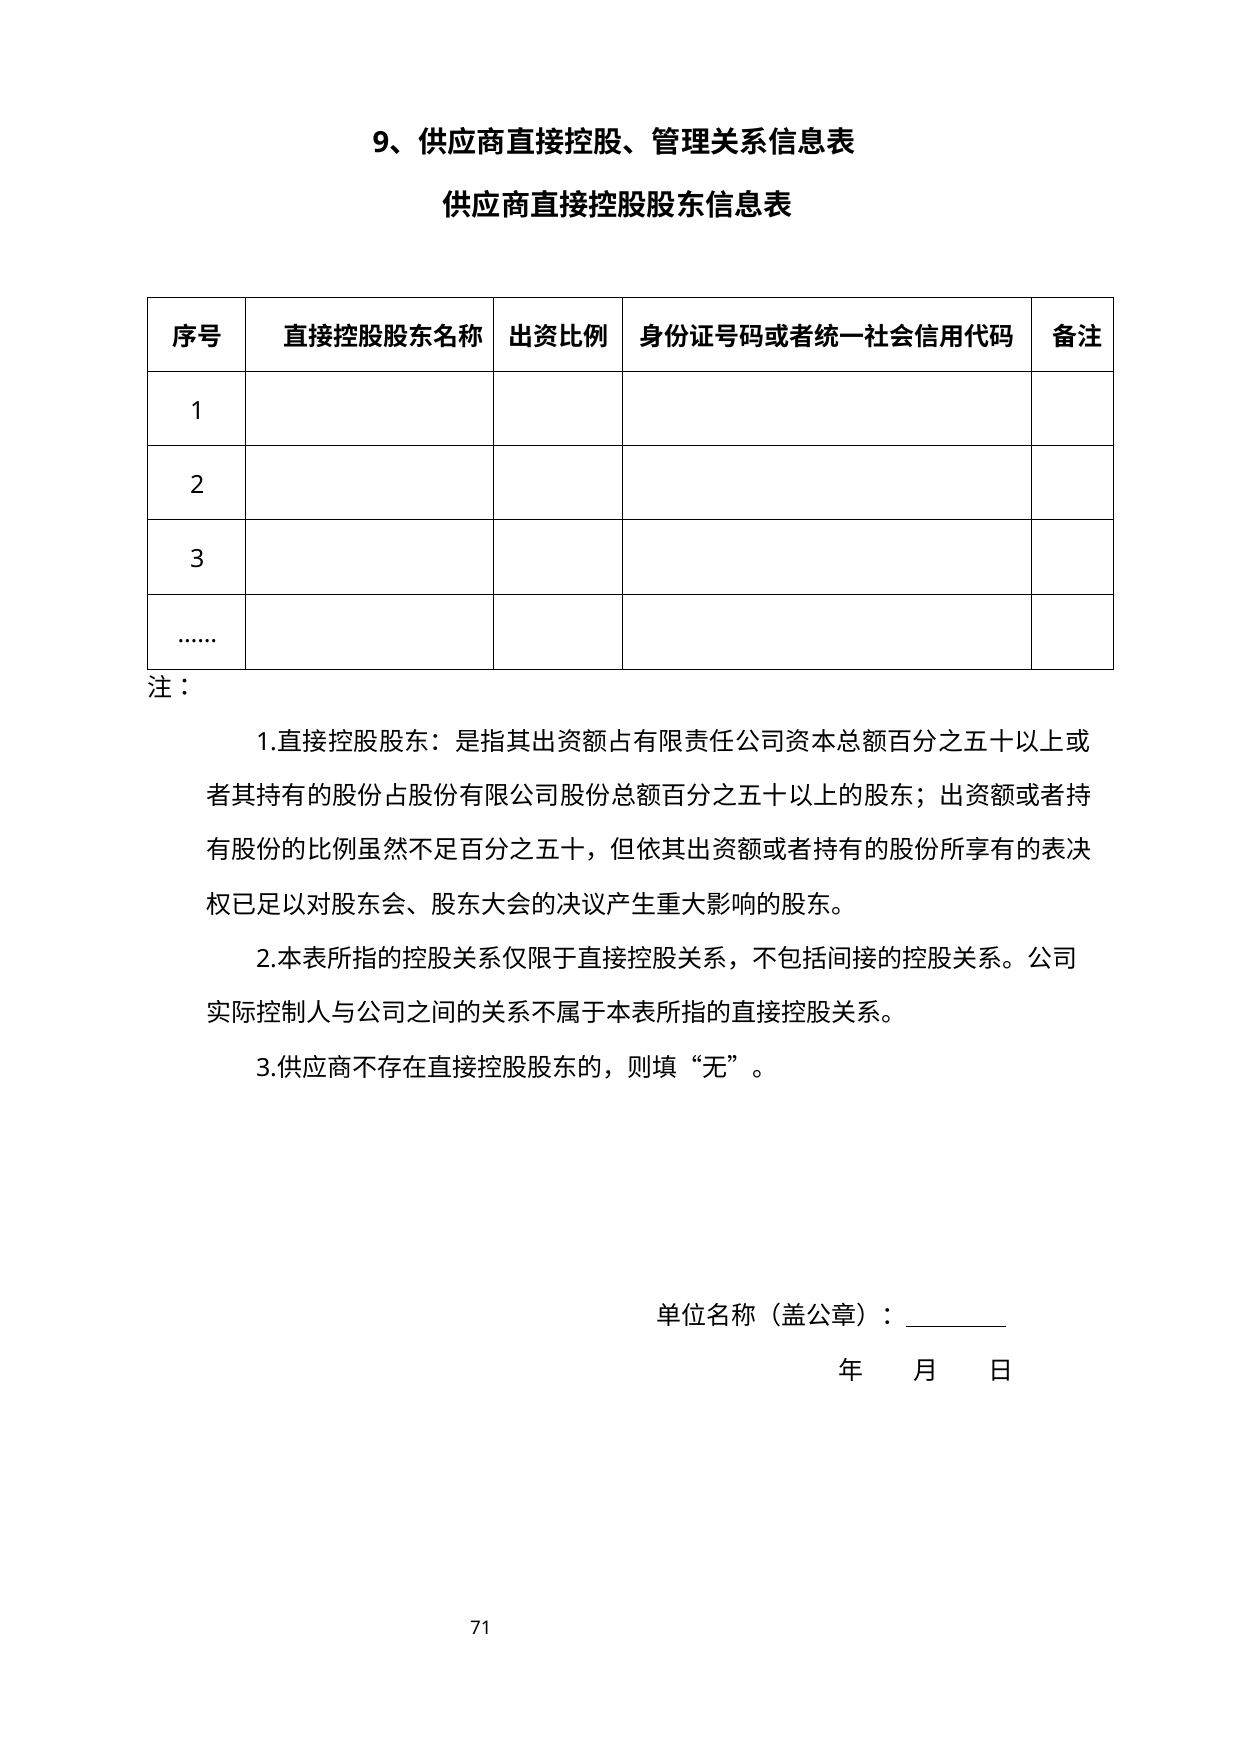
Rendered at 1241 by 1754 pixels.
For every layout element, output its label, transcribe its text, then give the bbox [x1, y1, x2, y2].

subtitle 供应商直接控股股东信息表 [148, 184, 1087, 224]
table_cell [623, 372, 1031, 445]
table_cell [494, 446, 622, 519]
table_header 备注 [1032, 298, 1113, 371]
table_cell [494, 595, 622, 669]
table_cell [246, 595, 493, 669]
table_cell [494, 372, 622, 445]
text 1.直接控股股东：是指其出资额占有限责任公司资本总额百分之五十以上或者其持有的股份占股份有限公司股份总额百分之五十以上的股东；出资额或者持有股份的比例虽然不足百分之五十，但依其出资额或者持有的股份所享有的表决权已足以对股东会、股东大会的决议产生重大影响的股东。 [206, 721, 1093, 920]
table_header 出资比例 [494, 298, 622, 371]
text 9、供应商直接控股、管理关系信息表 [162, 118, 1066, 161]
table_header 身份证号码或者统一社会信用代码 [623, 298, 1031, 371]
table_cell [246, 520, 493, 593]
text 年 月 日 [838, 1350, 1093, 1386]
table_cell 3 [148, 520, 245, 593]
table_cell [1032, 446, 1113, 519]
text 3.供应商不存在直接控股股东的，则填“无”。 [206, 1047, 1093, 1083]
table_cell [1032, 595, 1113, 669]
table_cell 1 [148, 372, 245, 445]
table_header 直接控股股东名称 [246, 298, 493, 371]
table_cell [1032, 372, 1113, 445]
text 单位名称（盖公章）： [206, 1295, 944, 1331]
text 2.本表所指的控股关系仅限于直接控股关系，不包括间接的控股关系。公司实际控制人与公司之间的关系不属于本表所指的直接控股关系。 [206, 938, 1093, 1029]
table_cell [246, 446, 493, 519]
table_cell [623, 446, 1031, 519]
table_cell [494, 520, 622, 593]
table_cell [246, 372, 493, 445]
table_cell [623, 595, 1031, 669]
text 注： [148, 670, 1093, 704]
table_header 序号 [148, 298, 245, 371]
table_cell 2 [148, 446, 245, 519]
table_cell [1032, 520, 1113, 593]
table_cell [623, 520, 1031, 593]
table_cell …… [148, 595, 245, 669]
